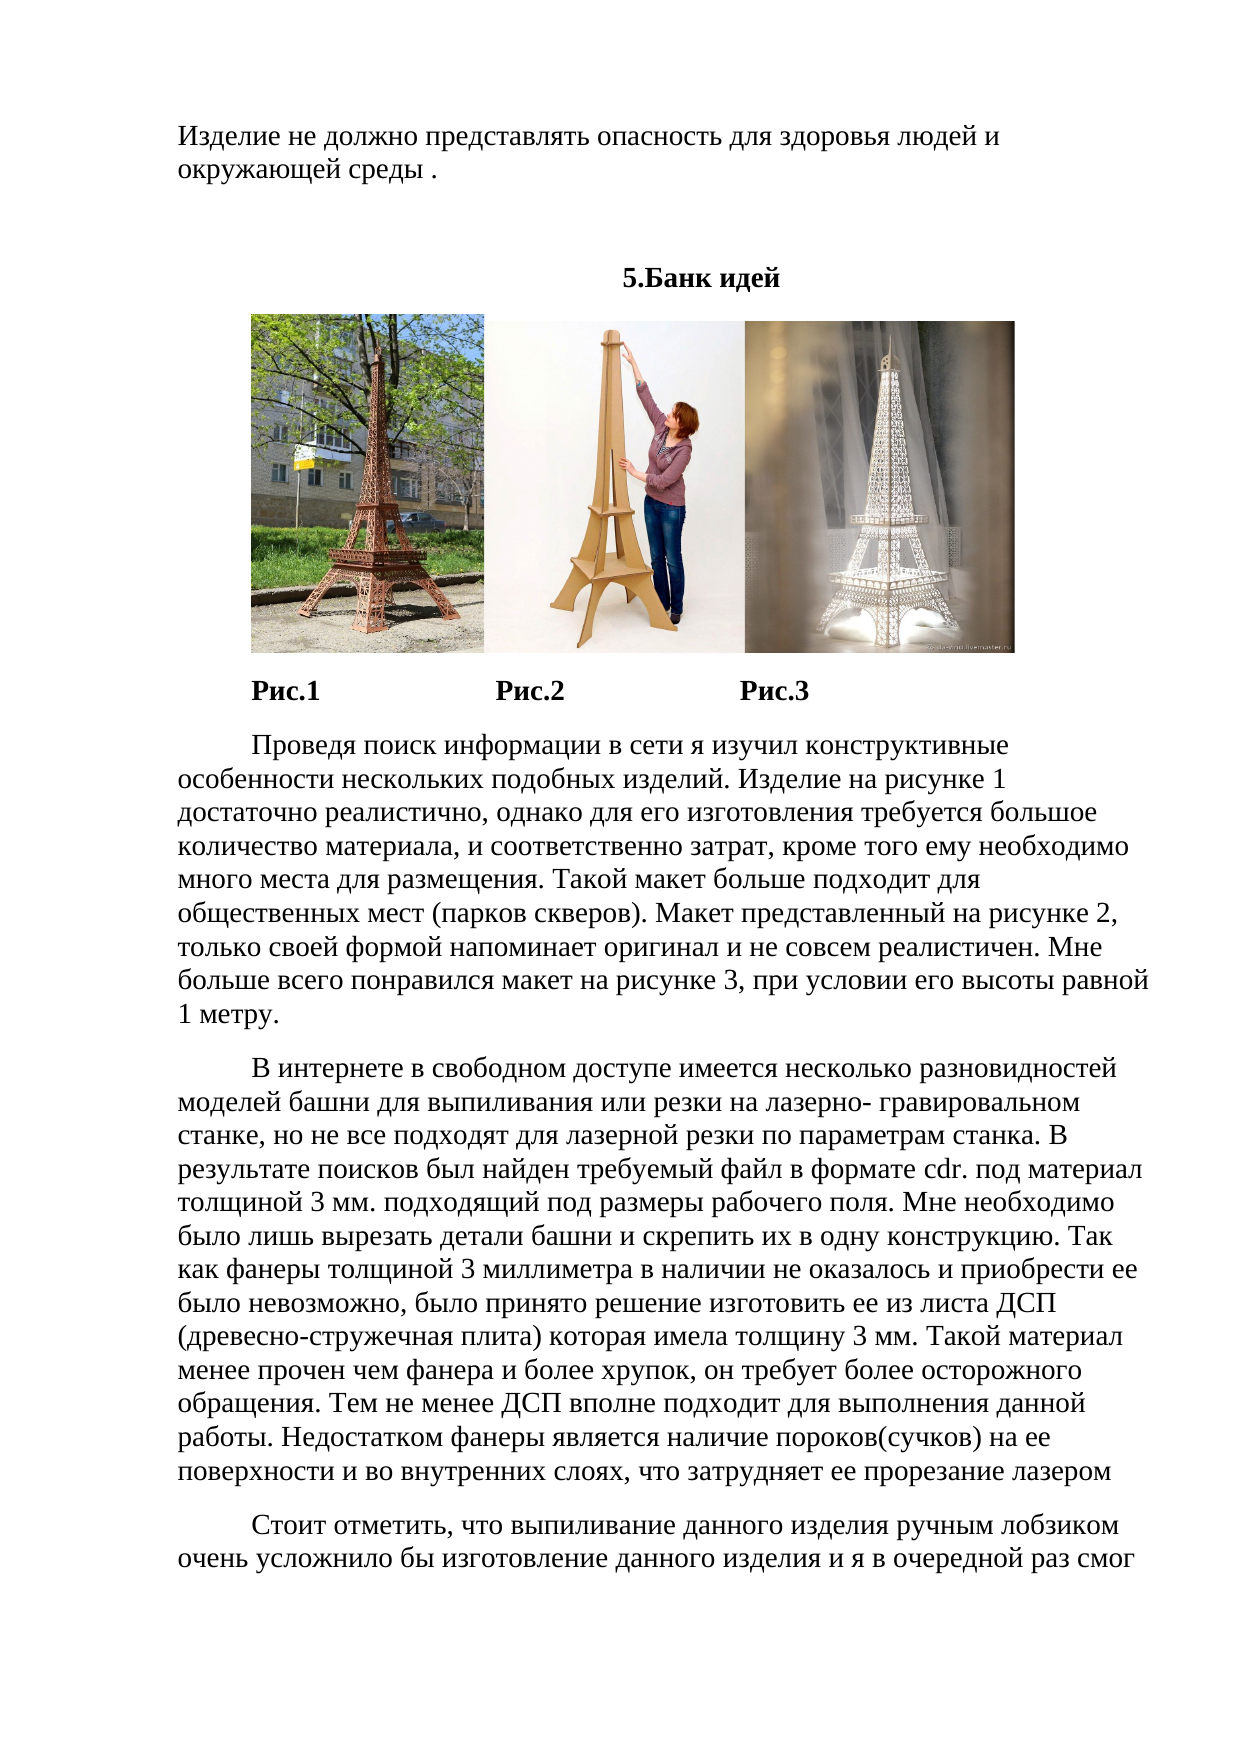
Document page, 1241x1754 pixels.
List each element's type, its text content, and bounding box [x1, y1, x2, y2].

text Изделие не должно представлять опасность для здоровья людей и окружающей среды . [177, 118, 1152, 185]
text В интернете в свободном доступе имеется несколько разновидностей моделей башни для выпиливания или резки на лазерно- гравировальном станке, но не все подходят для лазерной резки по параметрам станка. В результате поисков был найден требуемый файл в формате cdr. под материал толщиной 3 мм. подходящий под размеры рабочего поля. Мне необходимо было лишь вырезать детали башни и скрепить их в одну конструкцию. Так как фанеры толщиной 3 миллиметра в наличии не оказалось и приобрести ее было невозможно, было принято решение изготовить ее из листа ДСП (древесно-стружечная плита) которая имела толщину 3 мм. Такой материал менее прочен чем фанера и более хрупок, он требует более осторожного обращения. Тем не менее ДСП вполне подходит для выполнения данной работы. Недостатком фанеры является наличие пороков(сучков) на ее поверхности и во внутренних слоях, что затрудняет ее прорезание лазером [177, 1050, 1152, 1486]
text Проведя поиск информации в сети я изучил конструктивные особенности нескольких подобных изделий. Изделие на рисунке 1 достаточно реалистично, однако для его изготовления требуется большое количество материала, и соответственно затрат, кроме того ему необходимо много места для размещения. Такой макет больше подходит для общественных мест (парков скверов). Макет представленный на рисунке 2, только своей формой напоминает оригинал и не совсем реалистичен. Мне больше всего понравился макет на рисунке 3, при условии его высоты равной 1 метру. [177, 727, 1152, 1029]
text Рис.1 Рис.2 Рис.3 [251, 673, 1152, 707]
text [177, 1507, 1152, 1574]
text 5.Банк идей [251, 260, 1152, 294]
picture [251, 314, 1015, 653]
